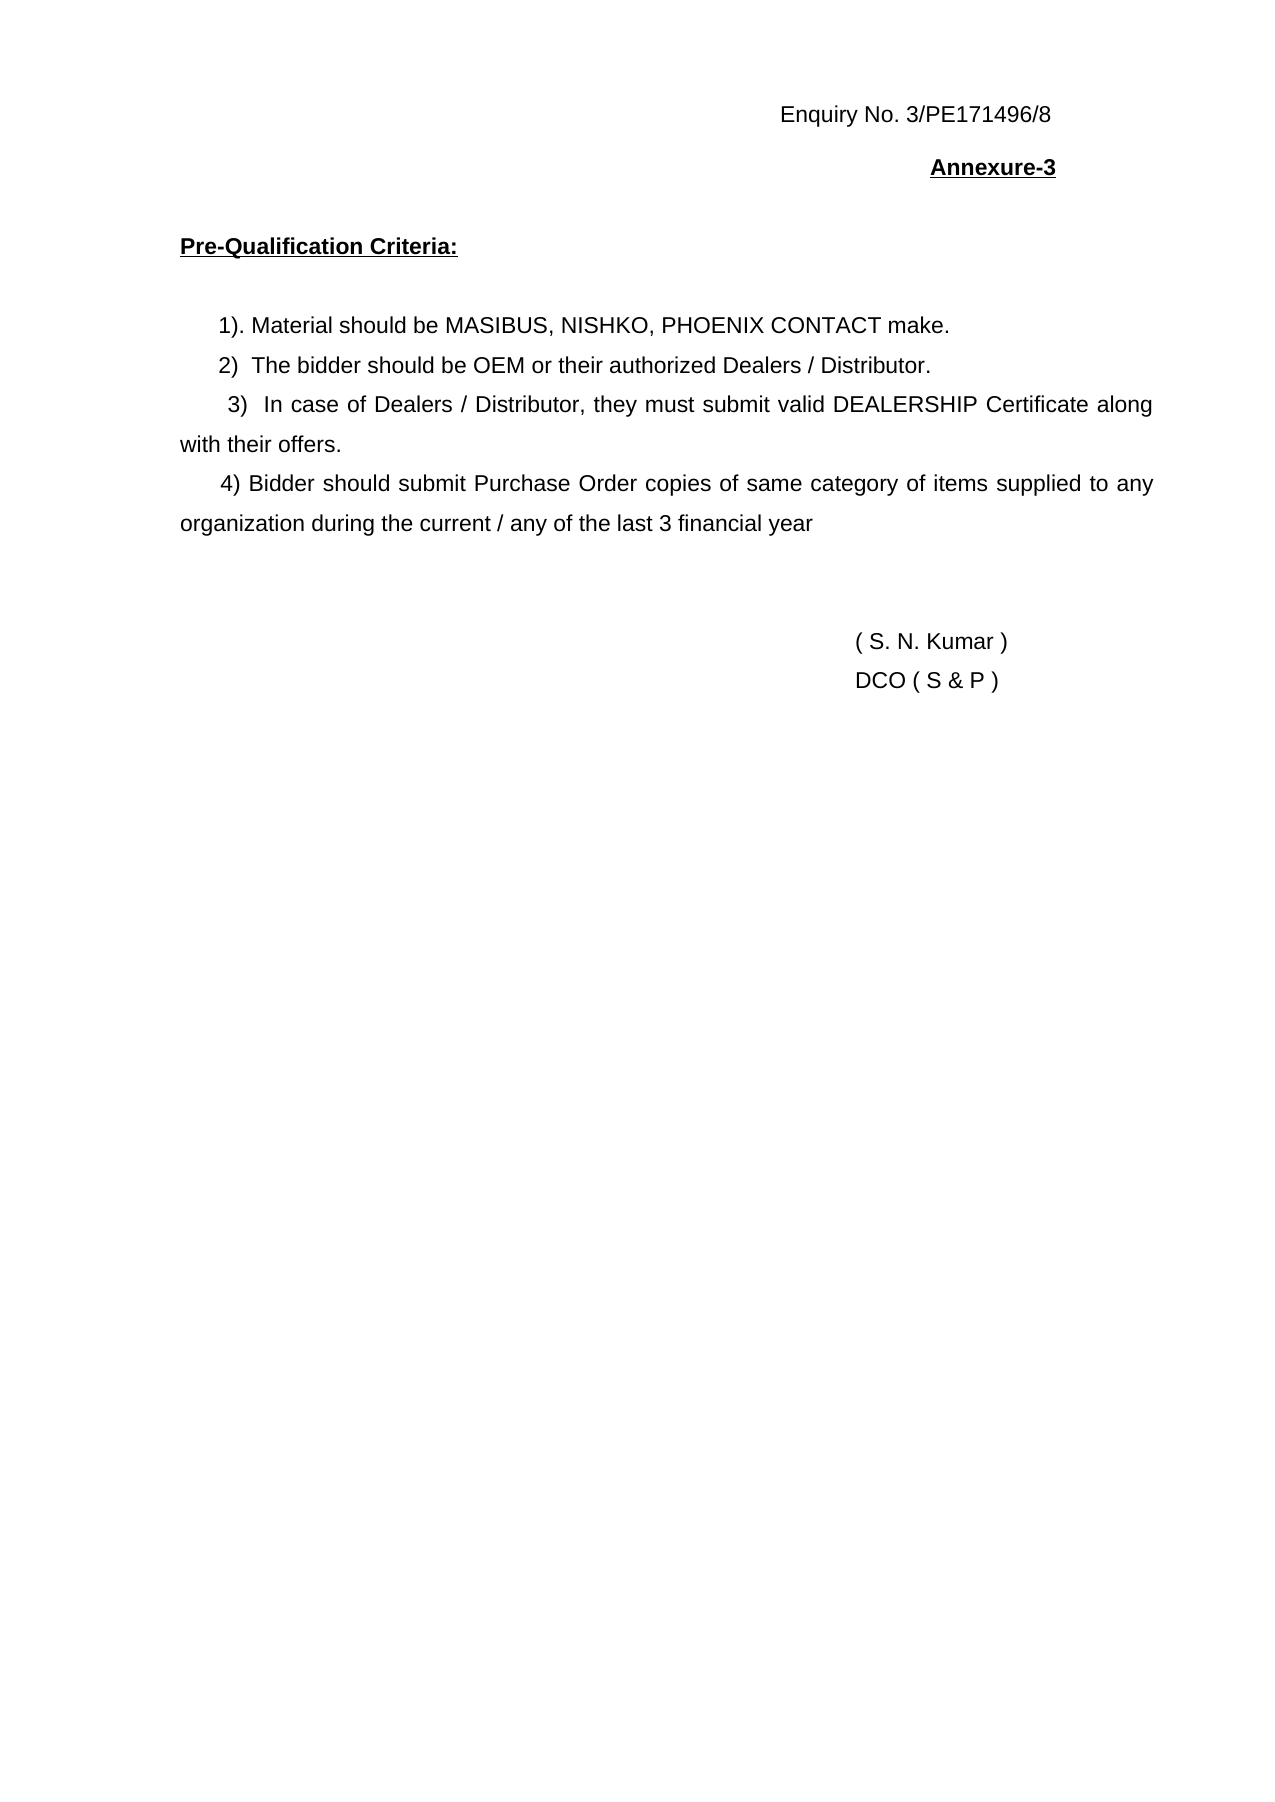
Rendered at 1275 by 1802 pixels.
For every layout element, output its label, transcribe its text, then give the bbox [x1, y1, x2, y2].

text Pre-Qualification Criteria: [180, 233, 1155, 259]
text 2) The bidder should be OEM or their authorized Dealers / Distributor. [180, 352, 1155, 378]
text Annexure-3 [855, 154, 1155, 180]
text 3) In case of Dealers / Distributor, they must submit valid DEALERSHIP Certificate along with their offers. [180, 391, 1155, 457]
text Enquiry No. 3/PE171496/8 [180, 101, 1155, 128]
text DCO ( S & P ) [180, 667, 1155, 694]
text ( S. N. Kumar ) [180, 628, 1155, 654]
text 1). Material should be MASIBUS, NISHKO, PHOENIX CONTACT make. [180, 312, 1155, 338]
text 4) Bidder should submit Purchase Order copies of same category of items supplied to any organization during the current / any of the last 3 financial year [180, 470, 1155, 536]
